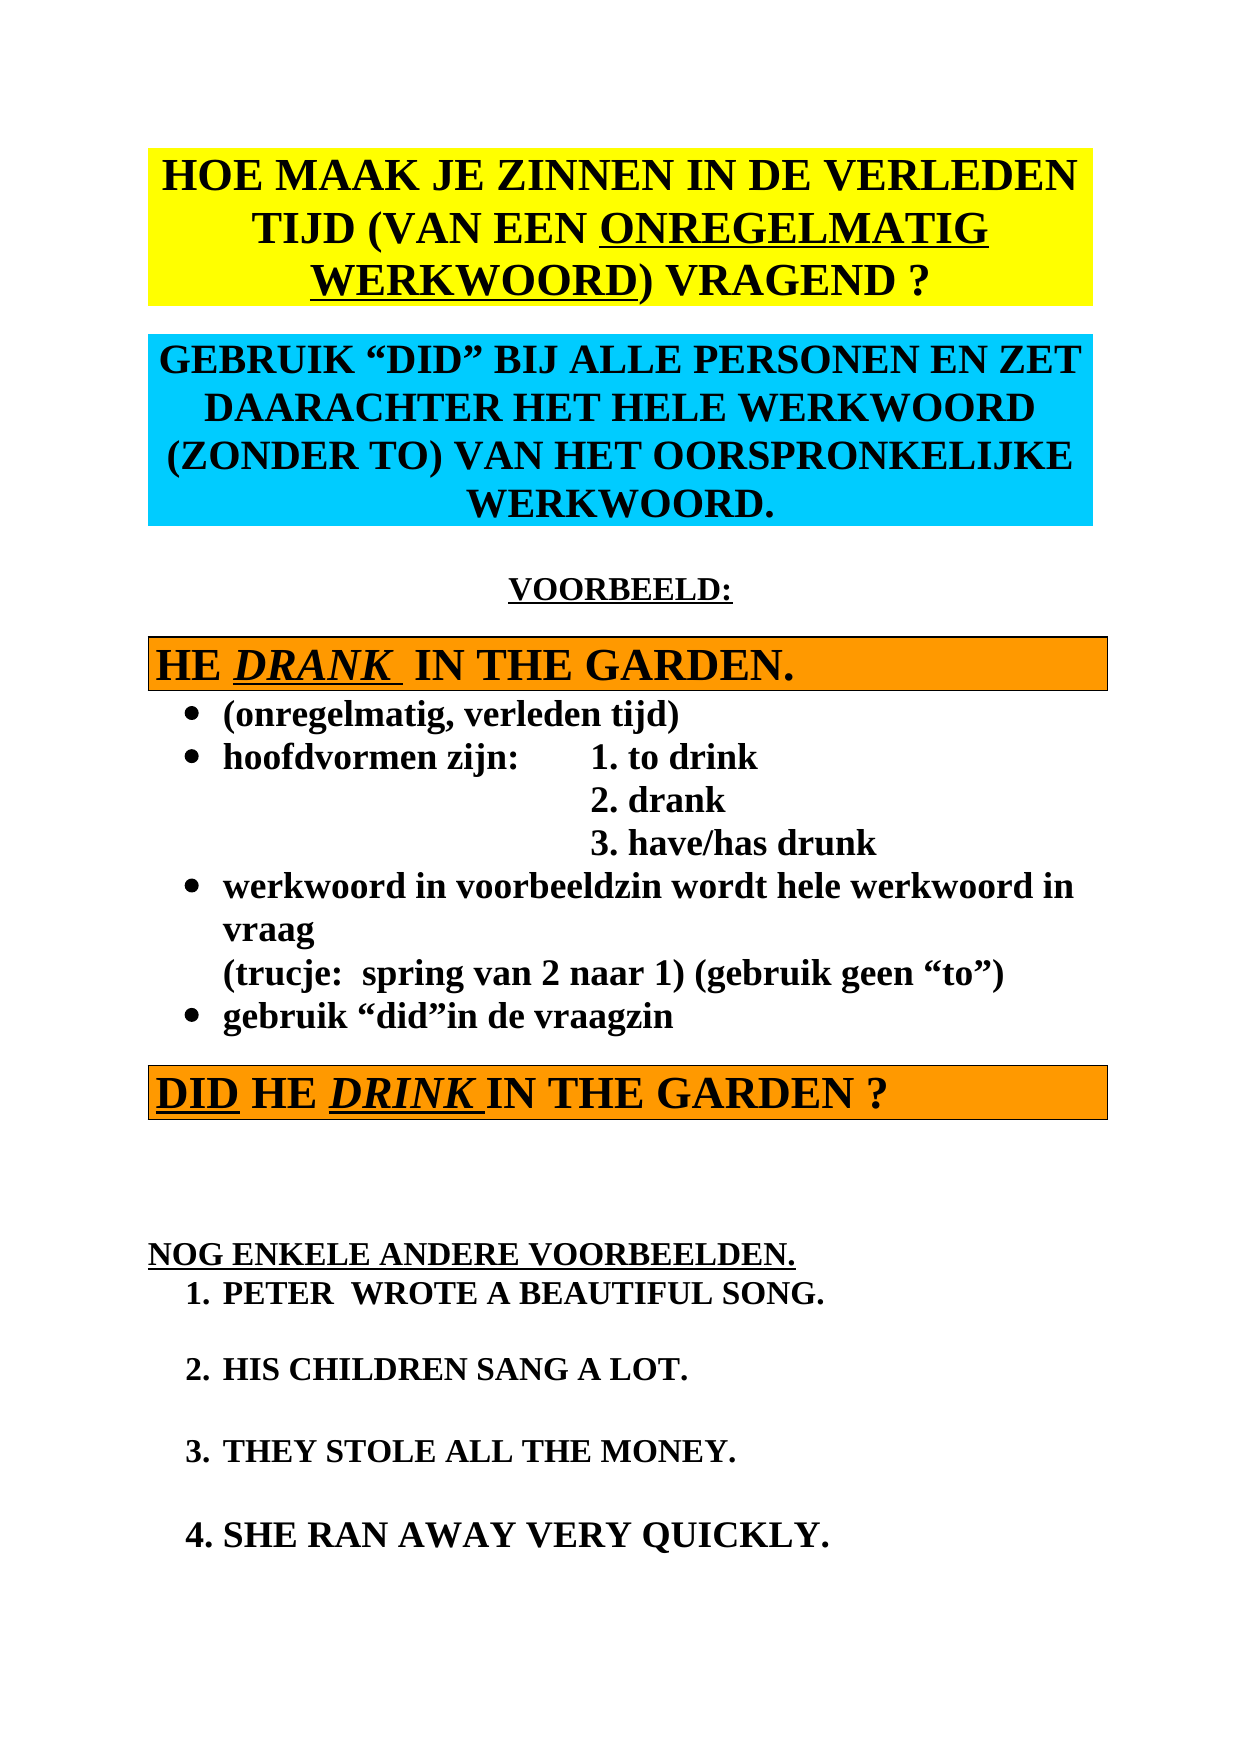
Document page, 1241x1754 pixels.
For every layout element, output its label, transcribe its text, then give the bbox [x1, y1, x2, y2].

list HIS CHILDREN SANG A LOT. [185, 1350, 1093, 1388]
subtitle VOORBEELD: [148, 569, 1093, 608]
list PETER WROTE A BEAUTIFUL SONG. [185, 1273, 1093, 1311]
table_header HE DRANK IN THE GARDEN. [149, 638, 1107, 690]
text 2. drank [590, 777, 1093, 821]
table_header DID HE DRINK IN THE GARDEN ? [149, 1066, 1107, 1119]
text (trucje: spring van 2 naar 1) (gebruik geen “to”) [223, 950, 1093, 993]
list SHE RAN AWAY VERY QUICKLY. [185, 1513, 1093, 1556]
list THEY STOLE ALL THE MONEY. [185, 1431, 1093, 1469]
list (onregelmatig, verleden tijd) [185, 691, 1093, 734]
text NOG ENKELE ANDERE VOORBEELDEN. [148, 1235, 1093, 1273]
text GEBRUIK “DID” BIJ ALLE PERSONEN EN ZET DAARACHTER HET HELE WERKWOORD (ZONDER TO) VAN HET OORSPRONKELIJKE WERKWOORD. [148, 334, 1093, 526]
list hoofdvormen zijn: 1. to drink [185, 734, 1093, 777]
text HOE MAAK JE ZINNEN IN DE VERLEDEN TIJD (VAN EEN ONREGELMATIG WERKWOORD) VRAGEND ? [148, 148, 1093, 306]
text 3. have/has drunk [590, 821, 1093, 864]
list gebruik “did”in de vraagzin [185, 993, 1093, 1036]
list werkwoord in voorbeeldzin wordt hele werkwoord in vraag [185, 864, 1093, 950]
